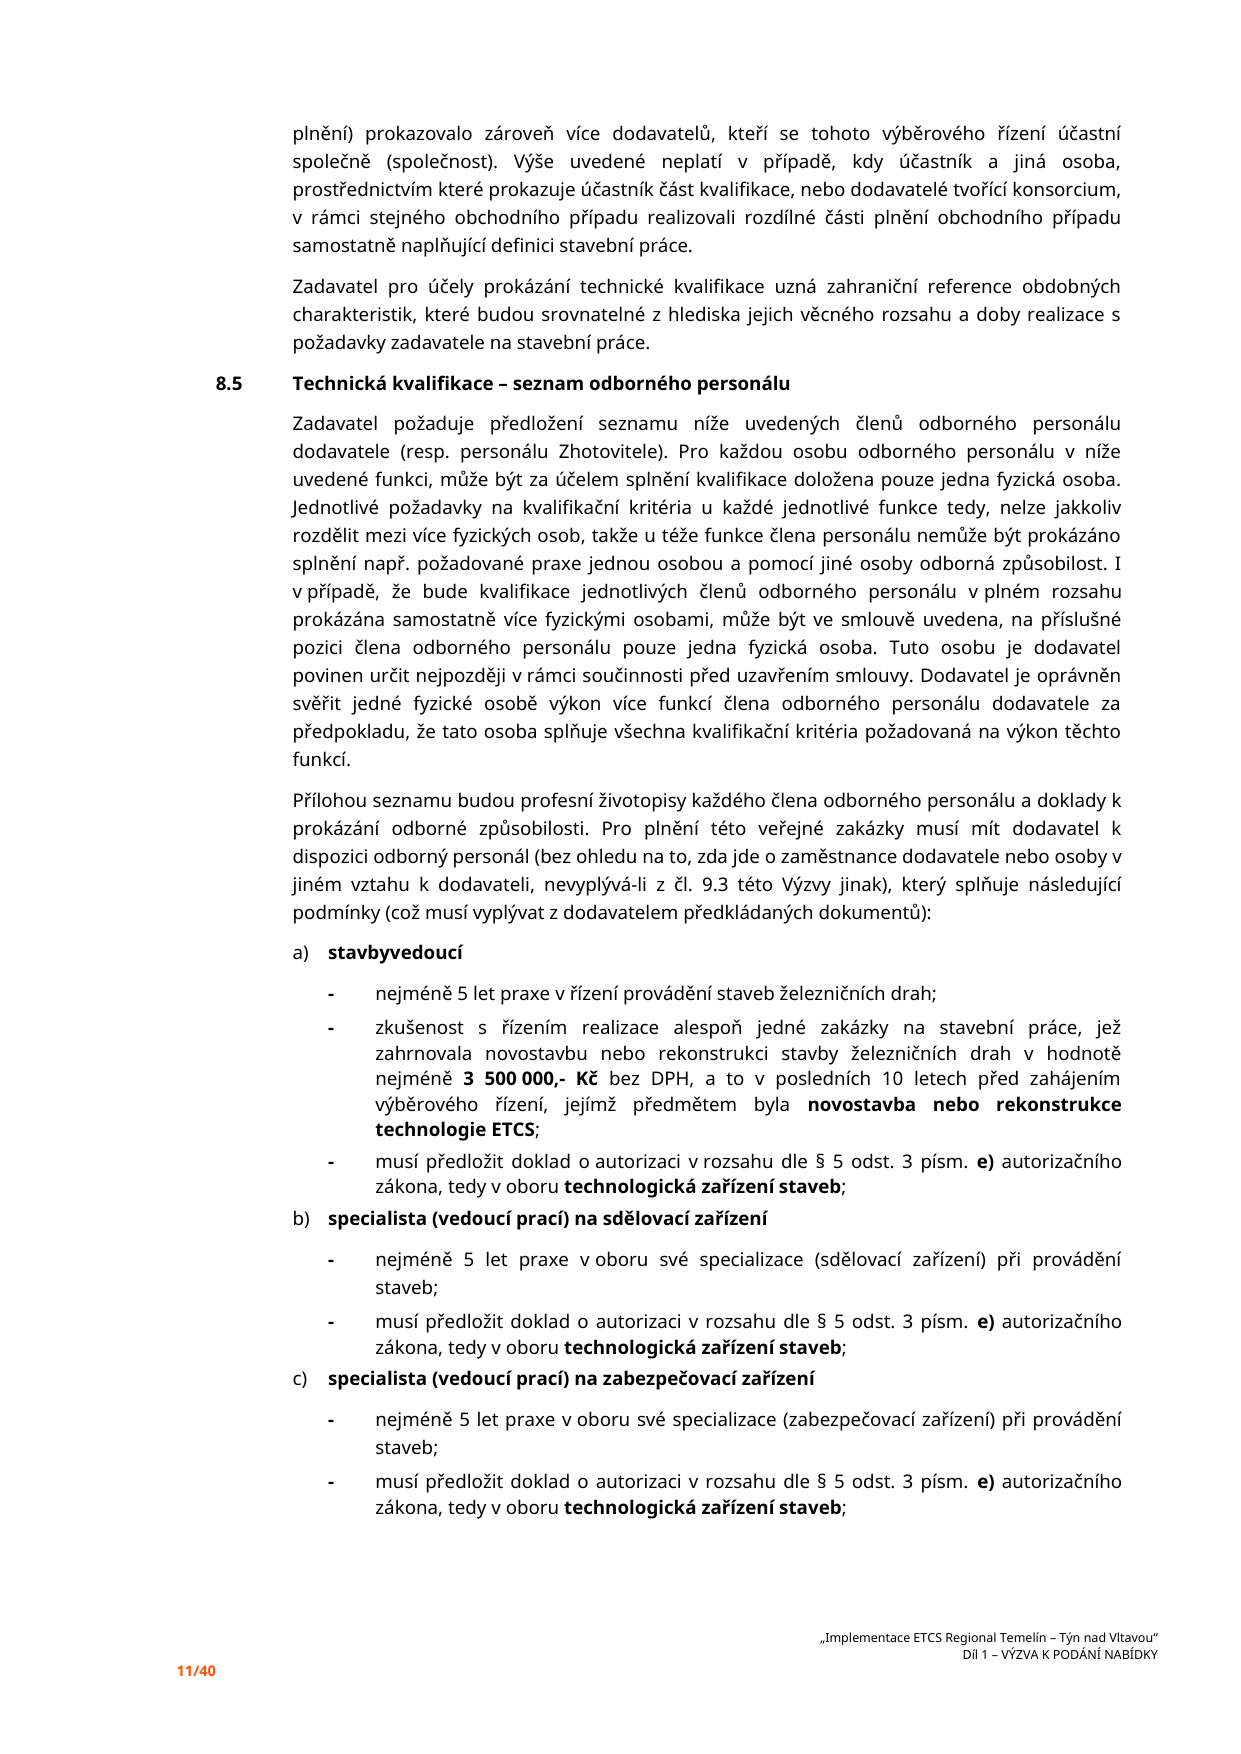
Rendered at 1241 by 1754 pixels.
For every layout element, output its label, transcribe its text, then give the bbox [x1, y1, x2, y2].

text musí předložit doklad o autorizaci v rozsahu dle § 5 odst. 3 písm. e) autorizačního zákona, tedy v oboru technologická zařízení staveb; [328, 1148, 1122, 1199]
text zkušenost s řízením realizace alespoň jedné zakázky na stavební práce, jež zahrnovala novostavbu nebo rekonstrukci stavby železničních drah v hodnotě nejméně 3 500 000,- Kč bez DPH, a to v posledních 10 letech před zahájením výběrového řízení, jejímž předmětem byla novostavba nebo rekonstrukce technologie ETCS; [328, 1014, 1122, 1142]
text nejméně 5 let praxe v oboru své specializace (zabezpečovací zařízení) při provádění staveb; [328, 1406, 1122, 1460]
text nejméně 5 let praxe v řízení provádění staveb železničních drah; [328, 980, 1122, 1006]
text nejméně 5 let praxe v oboru své specializace (sdělovací zařízení) při provádění staveb; [328, 1246, 1122, 1300]
list stavbyvedoucí [292, 940, 1122, 965]
text Zadavatel pro účely prokázání technické kvalifikace uzná zahraniční reference obdobných charakteristik, které budou srovnatelné z hlediska jejich věcného rozsahu a doby realizace s požadavky zadavatele na stavební práce. [292, 273, 1122, 355]
text musí předložit doklad o autorizaci v rozsahu dle § 5 odst. 3 písm. e) autorizačního zákona, tedy v oboru technologická zařízení staveb; [328, 1308, 1122, 1359]
text Technická kvalifikace – seznam odborného personálu [216, 370, 1122, 395]
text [292, 121, 1122, 258]
text specialista (vedoucí prací) na sdělovací zařízení [292, 1206, 1122, 1231]
text Zadavatel požaduje předložení seznamu níže uvedených členů odborného personálu dodavatele (resp. personálu Zhotovitele). Pro každou osobu odborného personálu v níže uvedené funkci, může být za účelem splnění kvalifikace doložena pouze jedna fyzická osoba. Jednotlivé požadavky na kvalifikační kritéria u každé jednotlivé funkce tedy, nelze jakkoliv rozdělit mezi více fyzických osob, takže u téže funkce člena personálu nemůže být prokázáno splnění např. požadované praxe jednou osobou a pomocí jiné osoby odborná způsobilost. I v případě, že bude kvalifikace jednotlivých členů odborného personálu v plném rozsahu prokázána samostatně více fyzickými osobami, může být ve smlouvě uvedena, na příslušné pozici člena odborného personálu pouze jedna fyzická osoba. Tuto osobu je dodavatel povinen určit nejpozději v rámci součinnosti před uzavřením smlouvy. Dodavatel je oprávněn svěřit jedné fyzické osobě výkon více funkcí člena odborného personálu dodavatele za předpokladu, že tato osoba splňuje všechna kvalifikační kritéria požadovaná na výkon těchto funkcí. [292, 410, 1122, 772]
text Přílohou seznamu budou profesní životopisy každého člena odborného personálu a doklady k prokázání odborné způsobilosti. Pro plnění této veřejné zakázky musí mít dodavatel k dispozici odborný personál (bez ohledu na to, zda jde o zaměstnance dodavatele nebo osoby v jiném vztahu k dodavateli, nevyplývá-li z čl. 9.3 této Výzvy jinak), který splňuje následující podmínky (což musí vyplývat z dodavatelem předkládaných dokumentů): [292, 787, 1122, 925]
text musí předložit doklad o autorizaci v rozsahu dle § 5 odst. 3 písm. e) autorizačního zákona, tedy v oboru technologická zařízení staveb; [328, 1468, 1122, 1519]
text specialista (vedoucí prací) na zabezpečovací zařízení [292, 1366, 1122, 1391]
